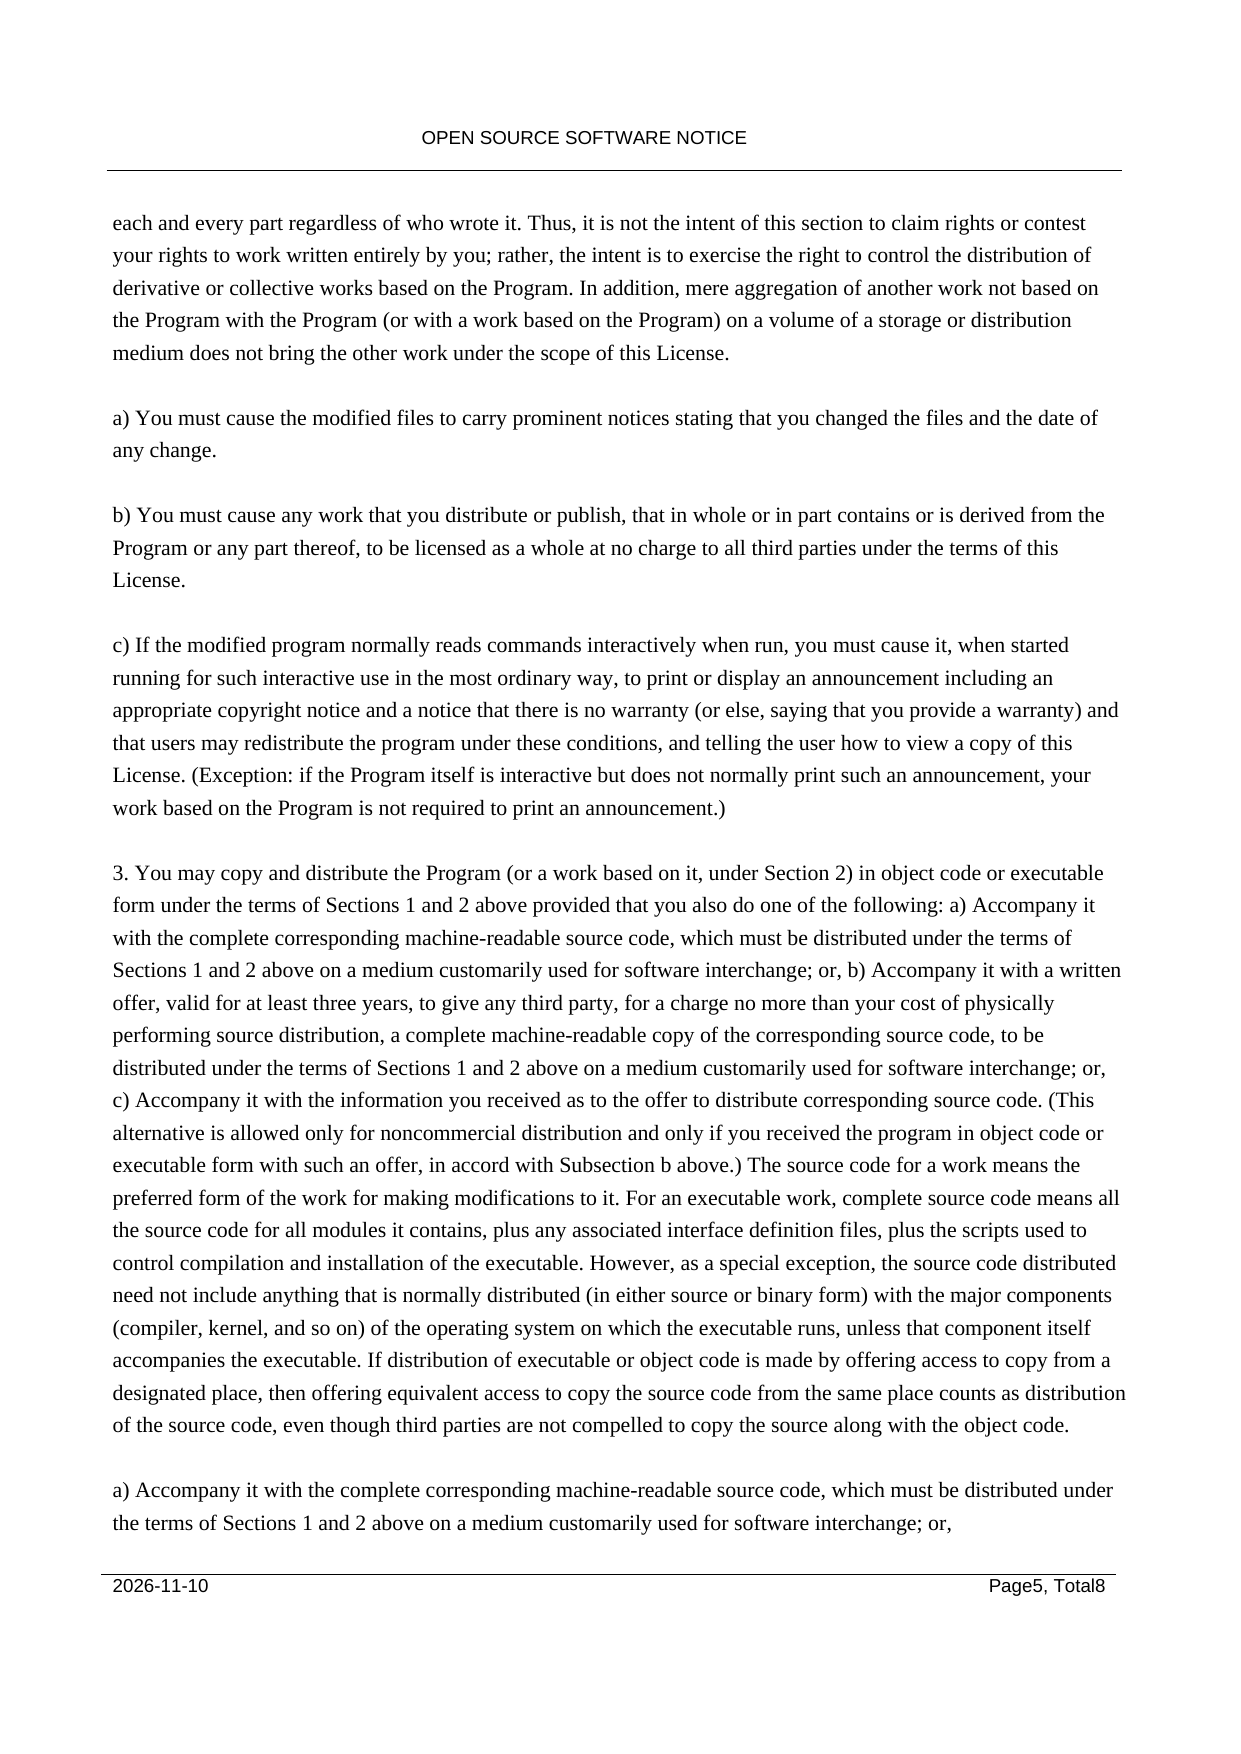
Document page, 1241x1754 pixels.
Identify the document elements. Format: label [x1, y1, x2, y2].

text [112, 206, 1128, 1539]
